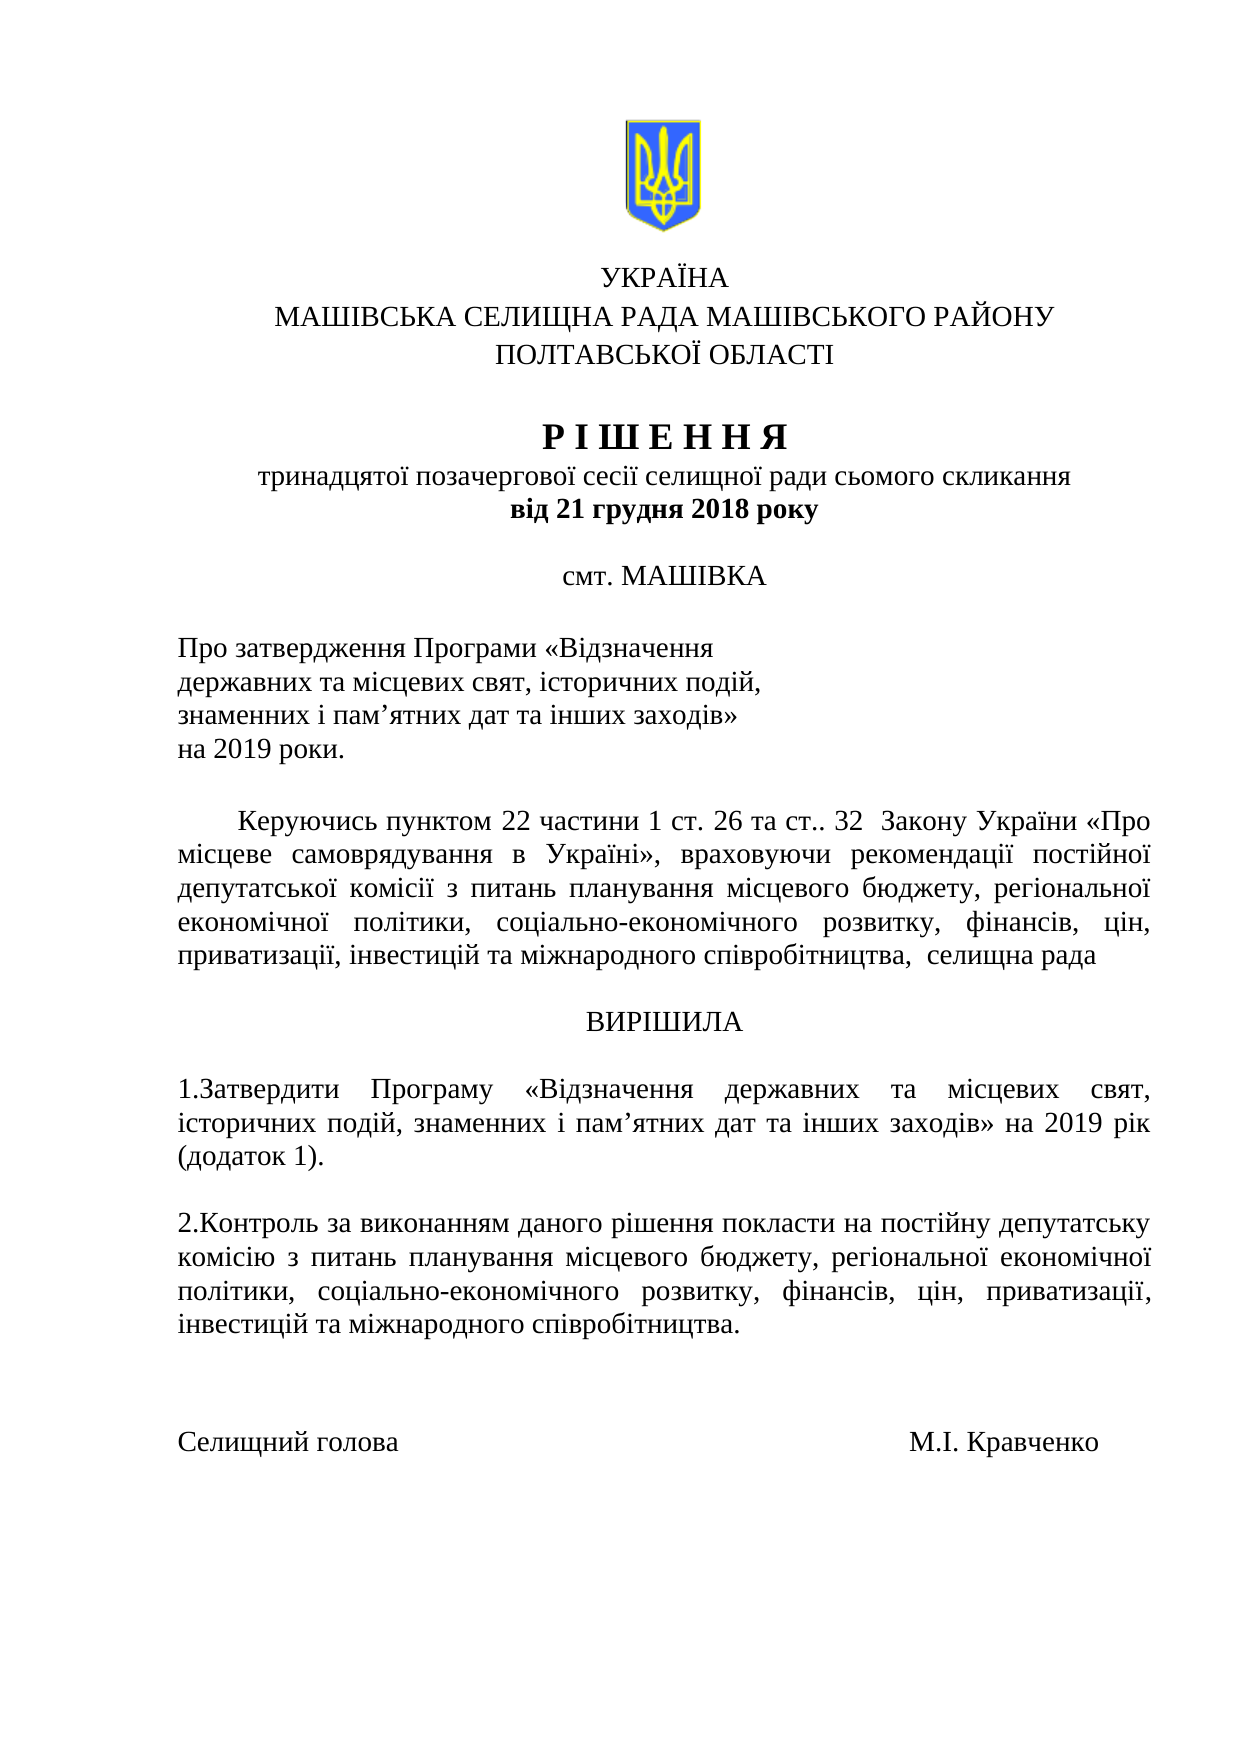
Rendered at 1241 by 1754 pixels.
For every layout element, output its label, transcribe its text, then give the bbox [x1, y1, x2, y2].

text знаменних і пам’ятних дат та інших заходів» [177, 697, 1152, 731]
text ВИРІШИЛА [177, 1004, 1152, 1038]
text від 21 грудня 2018 року [177, 491, 1152, 525]
text на 2019 роки. [177, 731, 1152, 764]
text 1.Затвердити Програму «Відзначення державних та місцевих свят, історичних подій, знаменних і пам’ятних дат та інших заходів» на 2019 рік (додаток 1). [177, 1071, 1152, 1172]
text 2.Контроль за виконанням даного рішення покласти на постійну депутатську комісію з питань планування місцевого бюджету, регіональної економічної політики, соціально-економічного розвитку, фінансів, цін, приватизації, інвестицій та міжнародного співробітництва. [177, 1206, 1152, 1340]
text смт. МАШІВКА [177, 558, 1152, 592]
text МАШІВСЬКА СЕЛИЩНА РАДА МАШІВСЬКОГО РАЙОНУ ПОЛТАВСЬКОЇ ОБЛАСТІ [177, 299, 1152, 371]
text Керуючись пунктом 22 частини 1 ст. 26 та ст.. 32 Закону України «Про місцеве самоврядування в Україні», враховуючи рекомендації постійної депутатської комісії з питань планування місцевого бюджету, регіональної економічної політики, соціально-економічного розвитку, фінансів, цін, приватизації, інвестицій та міжнародного співробітництва, селищна рада [177, 803, 1152, 971]
text Селищний голова М.І. Кравченко [177, 1424, 1152, 1458]
text УКРАЇНА [177, 260, 1152, 294]
text державних та місцевих свят, історичних подій, [177, 664, 1152, 697]
text Р І Ш Е Н Н Я [177, 414, 1152, 458]
text тринадцятої позачергової сесії селищної ради сьомого скликання [177, 458, 1152, 491]
text Про затвердження Програми «Відзначення [177, 630, 1152, 664]
